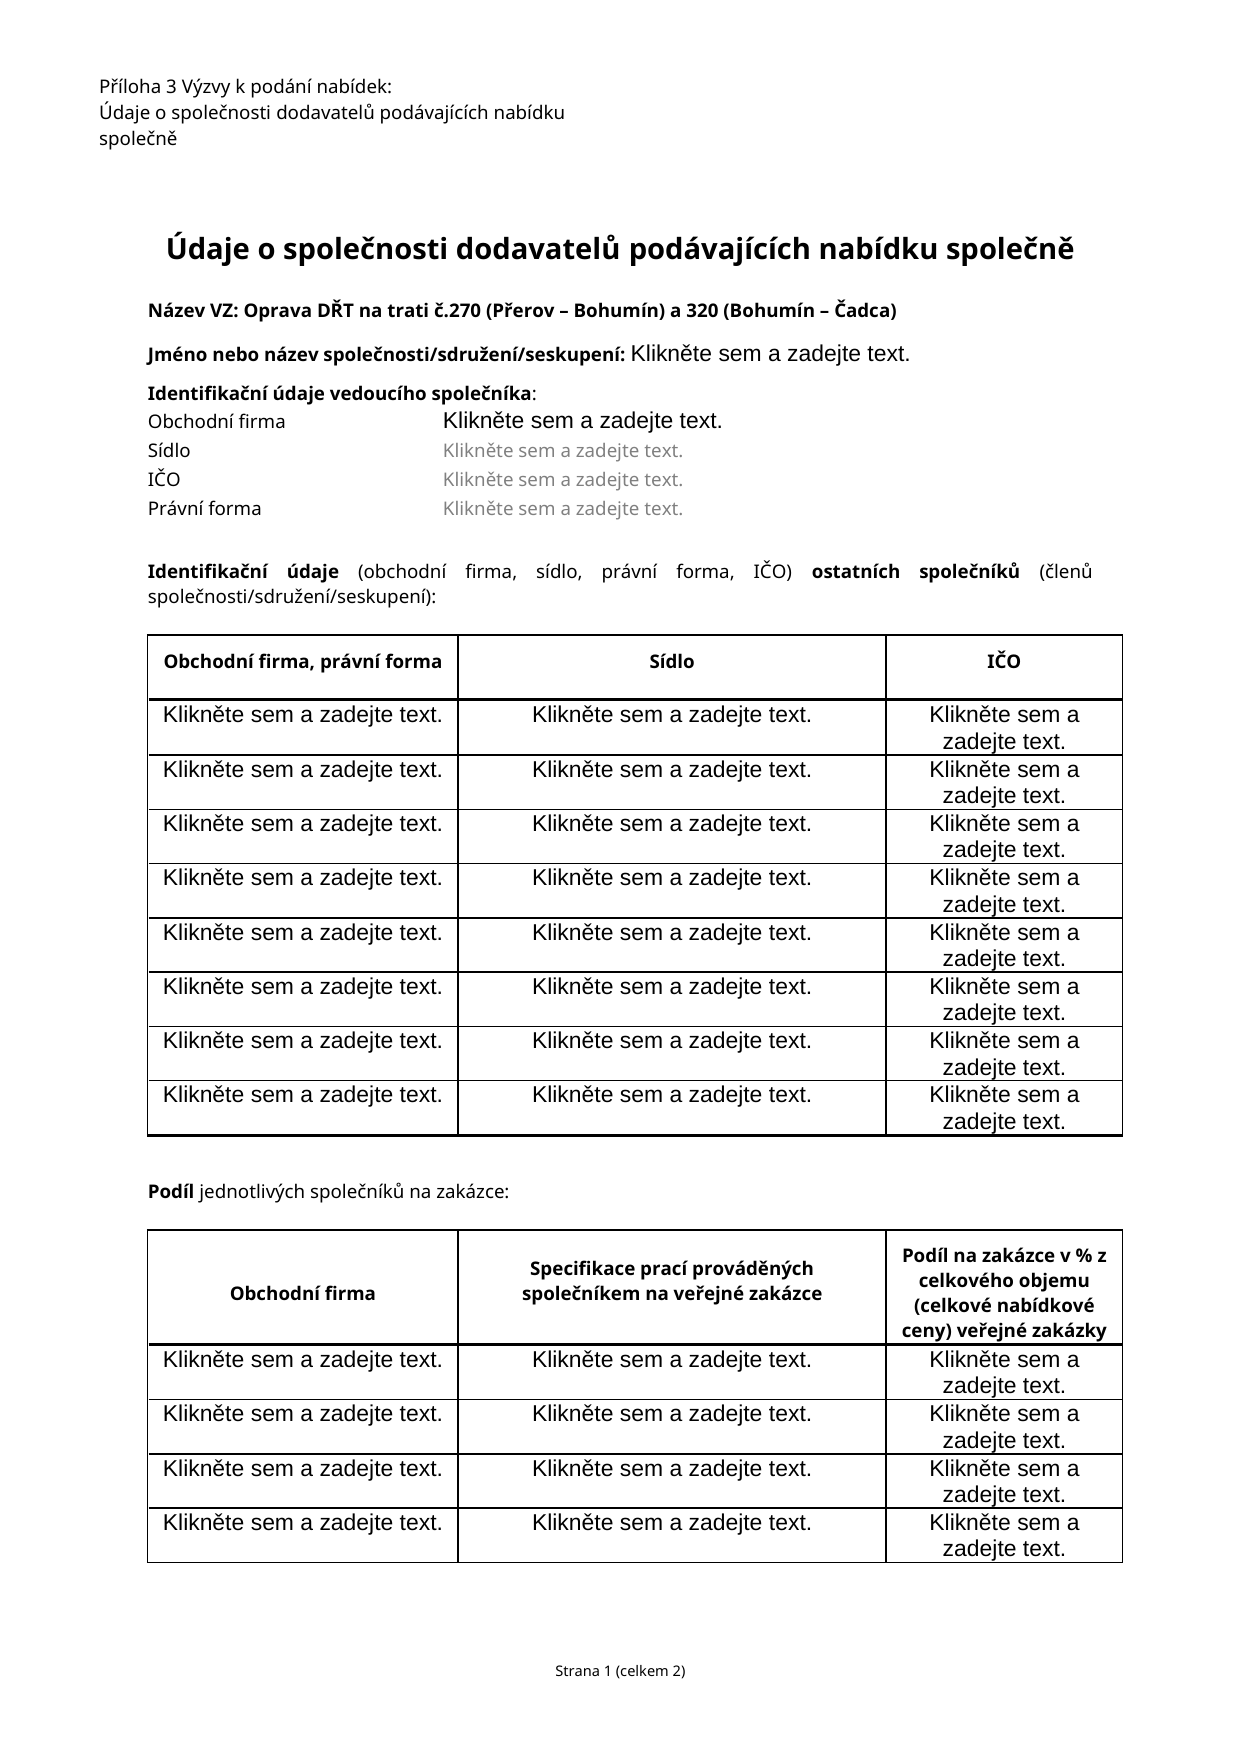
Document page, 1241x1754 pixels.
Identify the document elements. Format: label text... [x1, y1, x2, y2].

table_header IČO [887, 636, 1122, 698]
table_header Obchodní firma [148, 1231, 457, 1343]
text Právní forma [148, 492, 1093, 521]
text IČO [148, 463, 1093, 492]
text Identifikační údaje vedoucího společníka: [148, 380, 1093, 405]
text Název VZ: Oprava DŘT na trati č.270 (Přerov – Bohumín) a 320 (Bohumín – Čadca) [148, 293, 1093, 324]
text Podíl jednotlivých společníků na zakázce: [148, 1179, 1093, 1229]
table_header Sídlo [459, 636, 885, 698]
text Obchodní firma [148, 405, 1093, 434]
text Identifikační údaje (obchodní firma, sídlo, právní forma, IČO) ostatních společníků (členů společnosti/sdružení/seskupení): [148, 559, 1093, 609]
table_header Obchodní firma, právní forma [148, 636, 457, 698]
table_header Podíl na zakázce v % z celkového objemu (celkové nabídkové ceny) veřejné zakázky [887, 1231, 1122, 1343]
text Sídlo [148, 434, 1093, 463]
text Jméno nebo název společnosti/sdružení/seskupení: [148, 336, 1093, 367]
table_header Specifikace prací prováděných společníkem na veřejné zakázce [459, 1231, 885, 1343]
title Údaje o společnosti dodavatelů podávajících nabídku společně [148, 228, 1093, 268]
